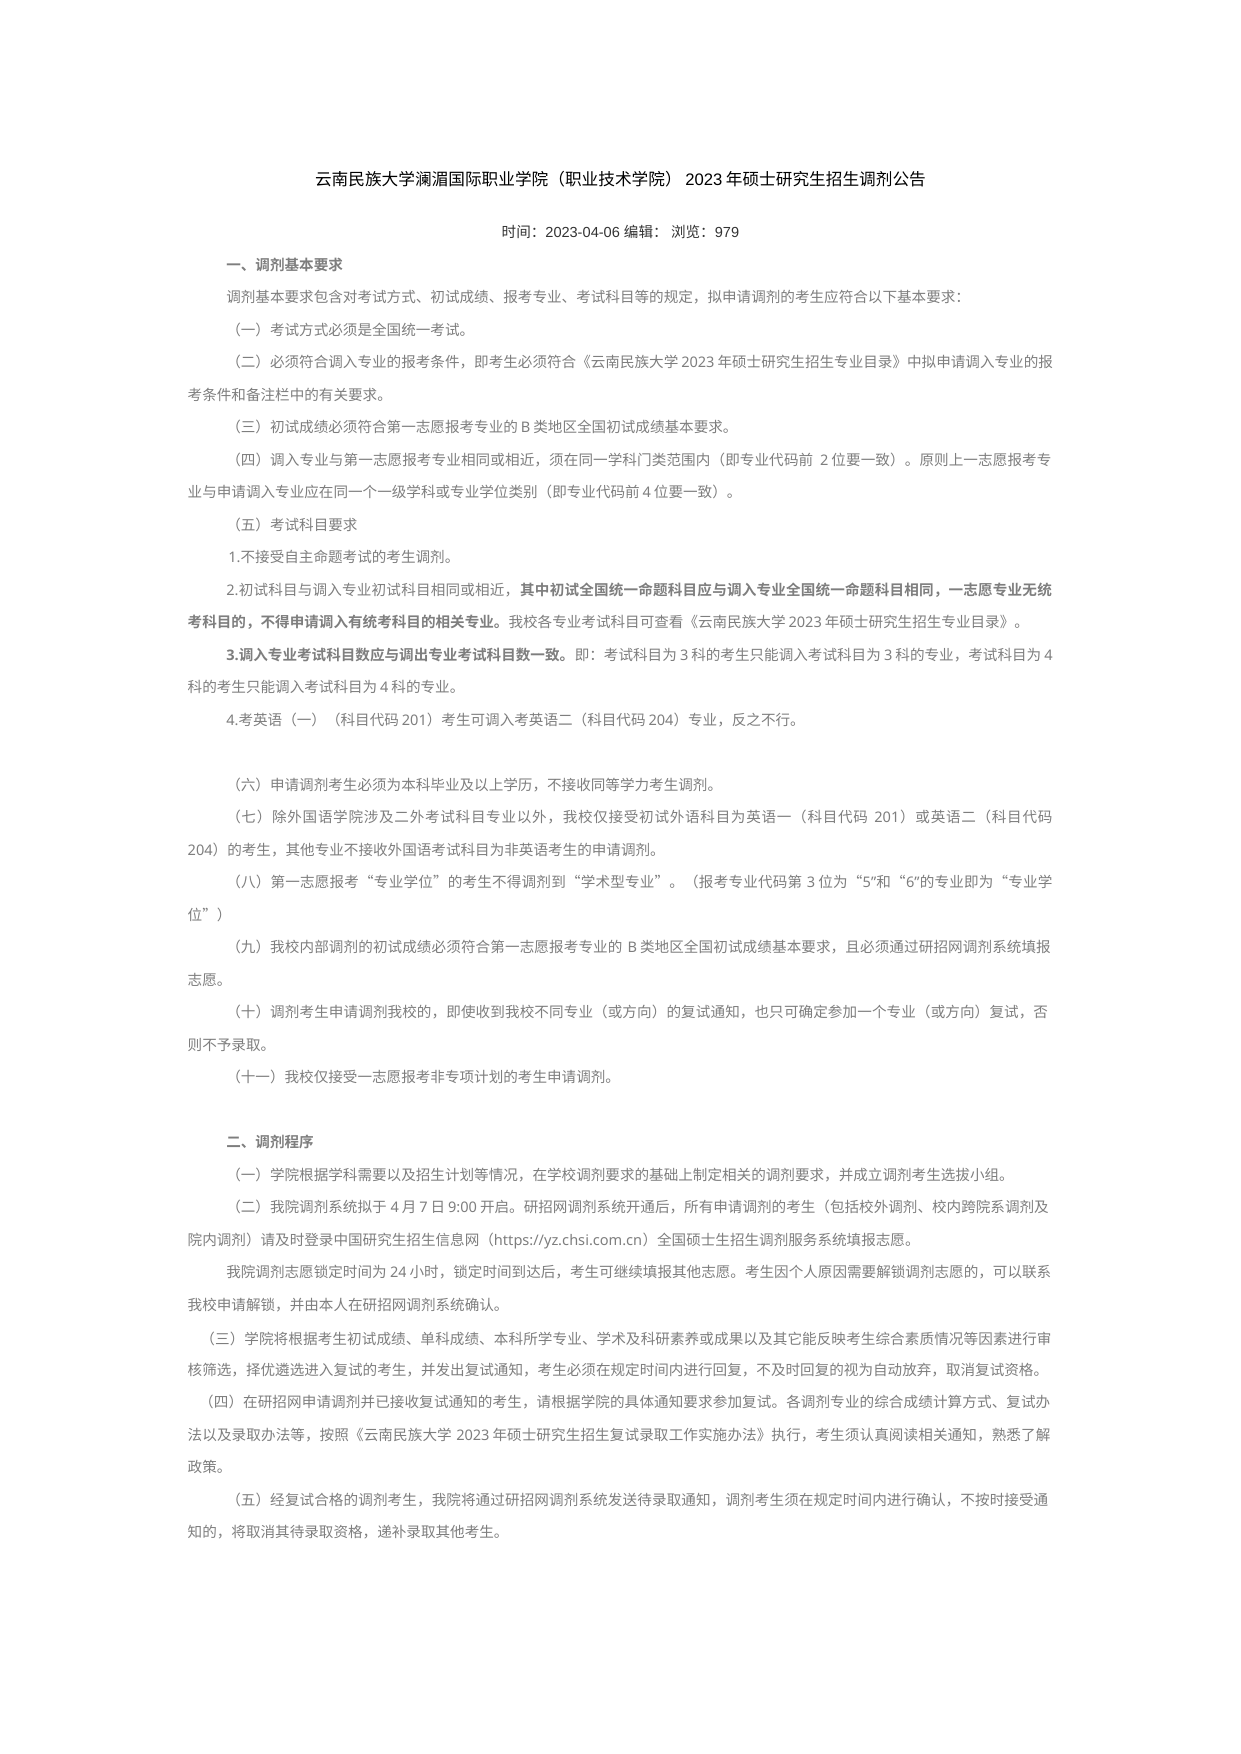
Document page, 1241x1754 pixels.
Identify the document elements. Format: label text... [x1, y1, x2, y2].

text （七）除外国语学院涉及二外考试科目专业以外，我校仅接受初试外语科目为英语一（科目代码201）或英语二（科目代码204）的考生，其他专业不接收外国语考试科目为非英语考生的申请调剂。 [187, 800, 1053, 865]
text 调剂基本要求包含对考试方式、初试成绩、报考专业、考试科目等的规定，拟申请调剂的考生应符合以下基本要求： [187, 280, 1053, 313]
text （八）第一志愿报考“专业学位”的考生不得调剂到“学术型专业”。（报考专业代码第3位为“5”和“6”的专业即为“专业学位”） [187, 865, 1053, 930]
text （二）必须符合调入专业的报考条件，即考生必须符合《云南民族大学2023年硕士研究生招生专业目录》中拟申请调入专业的报考条件和备注栏中的有关要求。 [187, 345, 1053, 410]
text 时间：2023-04-06 编辑： 浏览：979 [187, 215, 1053, 248]
text （十一）我校仅接受一志愿报考非专项计划的考生申请调剂。 [187, 1060, 1053, 1093]
text （三）初试成绩必须符合第一志愿报考专业的B类地区全国初试成绩基本要求。 [187, 410, 1053, 443]
text 2.初试科目与调入专业初试科目相同或相近，其中初试全国统一命题科目应与调入专业全国统一命题科目相同，一志愿专业无统考科目的，不得申请调入有统考科目的相关专业。我校各专业考试科目可查看《云南民族大学2023年硕士研究生招生专业目录》。 [187, 573, 1053, 638]
text 3.调入专业考试科目数应与调出专业考试科目数一致。即：考试科目为3科的考生只能调入考试科目为3科的专业，考试科目为4科的考生只能调入考试科目为4科的专业。 [187, 638, 1053, 703]
text （十）调剂考生申请调剂我校的，即使收到我校不同专业（或方向）的复试通知，也只可确定参加一个专业（或方向）复试，否则不予录取。 [187, 995, 1053, 1060]
text 4.考英语（一）（科目代码201）考生可调入考英语二（科目代码204）专业，反之不行。 [187, 703, 1053, 735]
text （二）我院调剂系统拟于4月7日9:00开启。研招网调剂系统开通后，所有申请调剂的考生（包括校外调剂、校内跨院系调剂及院内调剂）请及时登录中国研究生招生信息网（https://yz.chsi.com.cn）全国硕士生招生调剂服务系统填报志愿。 [187, 1190, 1053, 1255]
text （五）经复试合格的调剂考生，我院将通过研招网调剂系统发送待录取通知，调剂考生须在规定时间内进行确认，不按时接受通知的，将取消其待录取资格，递补录取其他考生。 [187, 1483, 1053, 1548]
text 1.不接受自主命题考试的考生调剂。 [187, 540, 1053, 573]
text （一）考试方式必须是全国统一考试。 [187, 313, 1053, 345]
text （一）学院根据学科需要以及招生计划等情况，在学校调剂要求的基础上制定相关的调剂要求，并成立调剂考生选拔小组。 [187, 1158, 1053, 1190]
text 一、调剂基本要求 [187, 248, 1053, 280]
text （三）学院将根据考生初试成绩、单科成绩、本科所学专业、学术及科研素养或成果以及其它能反映考生综合素质情况等因素进行审核筛选，择优遴选进入复试的考生，并发出复试通知，考生必须在规定时间内进行回复，不及时回复的视为自动放弃，取消复试资格。 [187, 1320, 1053, 1385]
text （四）调入专业与第一志愿报考专业相同或相近，须在同一学科门类范围内（即专业代码前2位要一致）。原则上一志愿报考专业与申请调入专业应在同一个一级学科或专业学位类别（即专业代码前4位要一致）。 [187, 443, 1053, 508]
text （九）我校内部调剂的初试成绩必须符合第一志愿报考专业的B类地区全国初试成绩基本要求，且必须通过研招网调剂系统填报志愿。 [187, 930, 1053, 995]
text （五）考试科目要求 [187, 508, 1053, 540]
text 二、调剂程序 [187, 1125, 1053, 1158]
text （四）在研招网申请调剂并已接收复试通知的考生，请根据学院的具体通知要求参加复试。各调剂专业的综合成绩计算方式、复试办法以及录取办法等，按照《云南民族大学2023年硕士研究生招生复试录取工作实施办法》执行，考生须认真阅读相关通知，熟悉了解政策。 [187, 1385, 1053, 1483]
text 云南民族大学澜湄国际职业学院（职业技术学院） 2023年硕士研究生招生调剂公告 [187, 162, 1053, 194]
text 我院调剂志愿锁定时间为24小时，锁定时间到达后，考生可继续填报其他志愿。考生因个人原因需要解锁调剂志愿的，可以联系我校申请解锁，并由本人在研招网调剂系统确认。 [187, 1255, 1053, 1320]
text （六）申请调剂考生必须为本科毕业及以上学历，不接收同等学力考生调剂。 [187, 768, 1053, 800]
